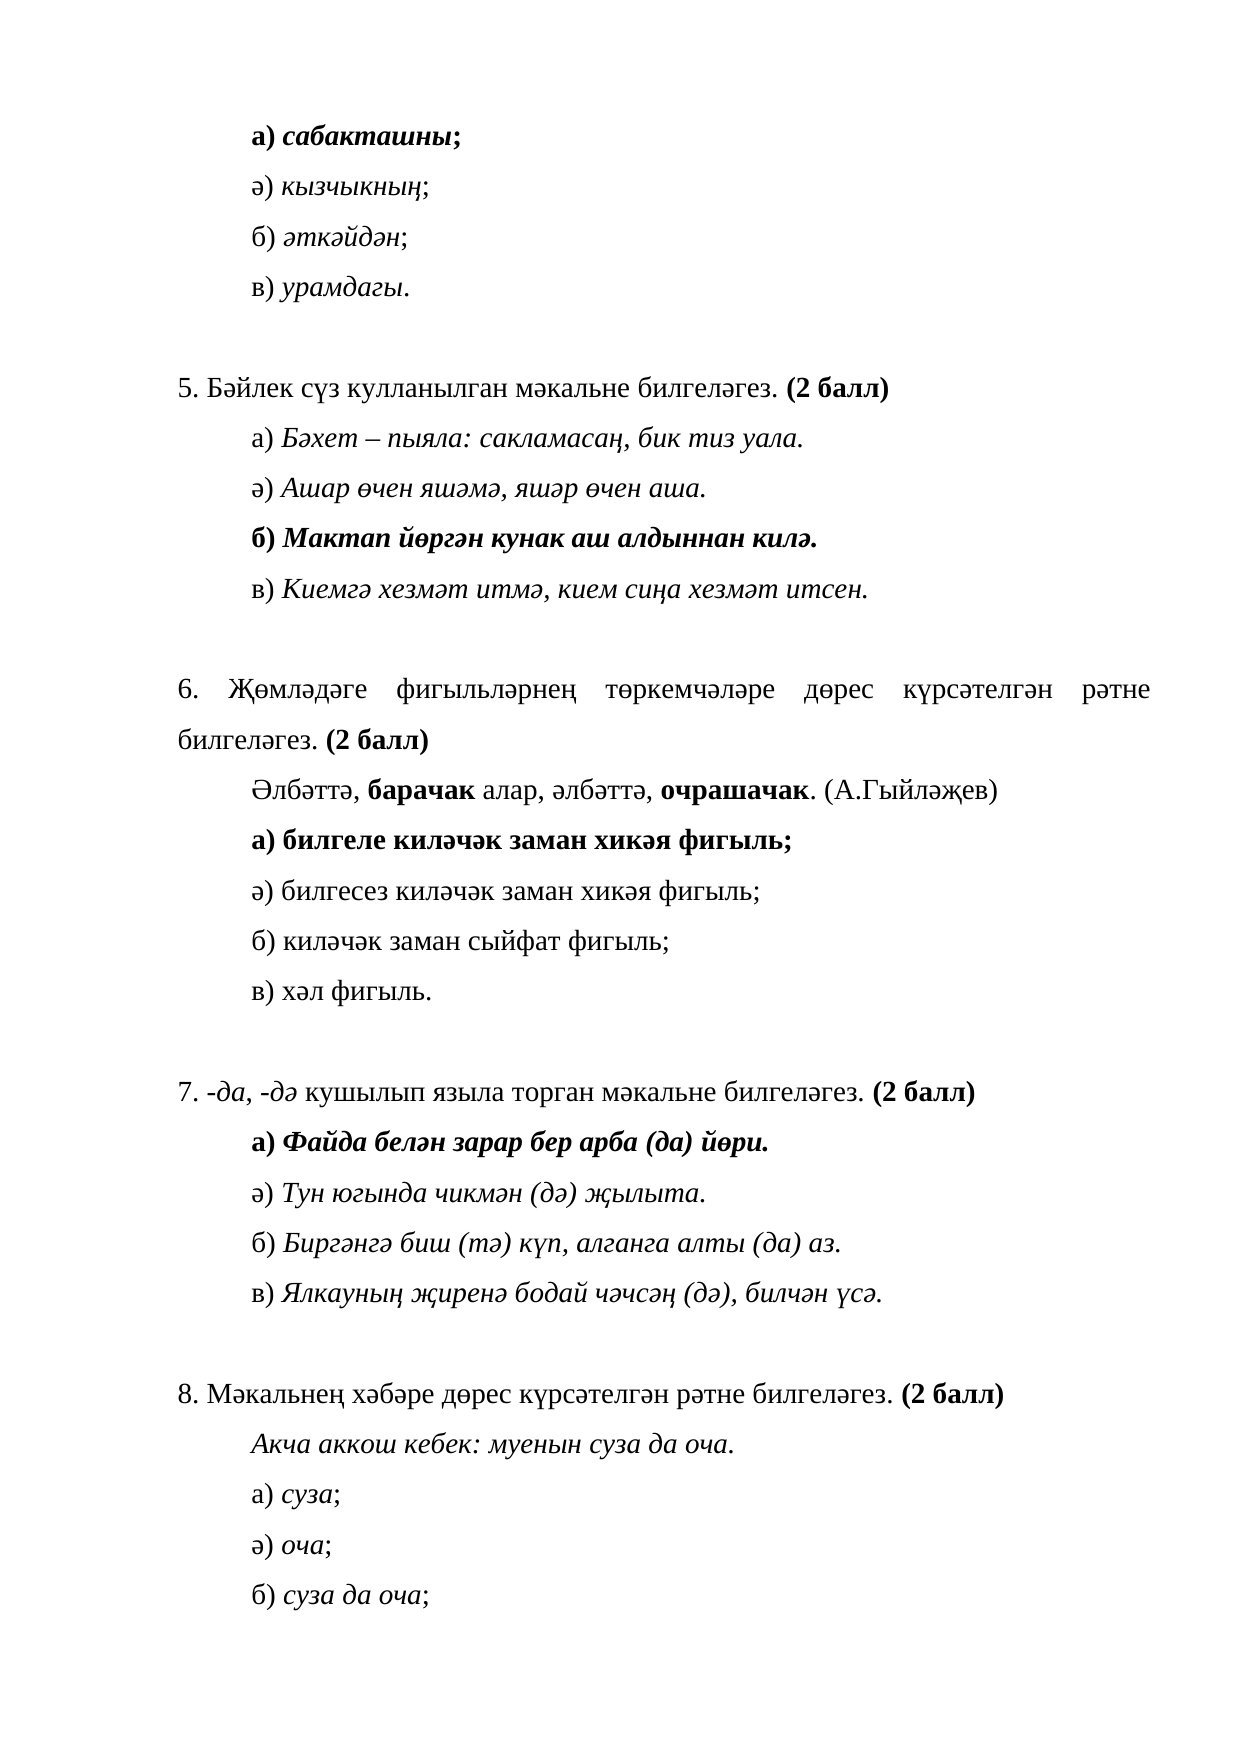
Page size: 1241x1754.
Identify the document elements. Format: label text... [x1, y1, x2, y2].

text Әлбәттә, барачак алар, әлбәттә, очрашачак. (А.Гыйләҗев) [177, 772, 1152, 806]
text а) Файда белән зарар бер арба (да) йөри. [177, 1124, 1152, 1158]
text б) суза да оча; [177, 1577, 1152, 1611]
text ә) Тун югында чикмән (дә) җылыта. [177, 1175, 1152, 1208]
text в) Киемгә хезмәт итмә, кием сиңа хезмәт итсен. [177, 571, 1152, 604]
text а) Бәхет – пыяла: сакламасаң, бик тиз уала. [177, 420, 1152, 453]
text б) әткәйдән; [177, 219, 1152, 252]
text в) Ялкауның җиренә бодай чәчсәң (дә), билчән үсә. [177, 1275, 1152, 1309]
text ә) оча; [177, 1527, 1152, 1560]
text в) хәл фигыль. [177, 973, 1152, 1007]
text б) Мактап йөргән кунак аш алдыннан килә. [177, 521, 1152, 554]
text ә) кызчыкның; [177, 168, 1152, 202]
text 6. Җөмләдәге фигыльләрнең төркемчәләре дөрес күрсәтелгән рәтне билгеләгез. (2 балл) [177, 672, 1152, 755]
text б) Биргәнгә биш (тә) күп, алганга алты (да) аз. [177, 1225, 1152, 1258]
text ә) Ашар өчен яшәмә, яшәр өчен аша. [177, 470, 1152, 504]
text 7. -да, -дә кушылып языла торган мәкальне билгеләгез. (2 балл) [177, 1074, 1152, 1108]
text 5. Бәйлек сүз кулланылган мәкальне билгеләгез. (2 балл) [177, 370, 1152, 403]
text б) киләчәк заман сыйфат фигыль; [177, 923, 1152, 957]
text Акча аккош кебек: муенын суза да оча. [177, 1426, 1152, 1460]
text а) суза; [177, 1477, 1152, 1510]
text 8. Мәкальнең хәбәре дөрес күрсәтелгән рәтне билгеләгез. (2 балл) [177, 1376, 1152, 1409]
text а) сабакташны; [177, 118, 1152, 152]
text в) урамдагы. [177, 269, 1152, 303]
text а) билгеле киләчәк заман хикәя фигыль; [177, 822, 1152, 856]
text ә) билгесез киләчәк заман хикәя фигыль; [177, 873, 1152, 906]
